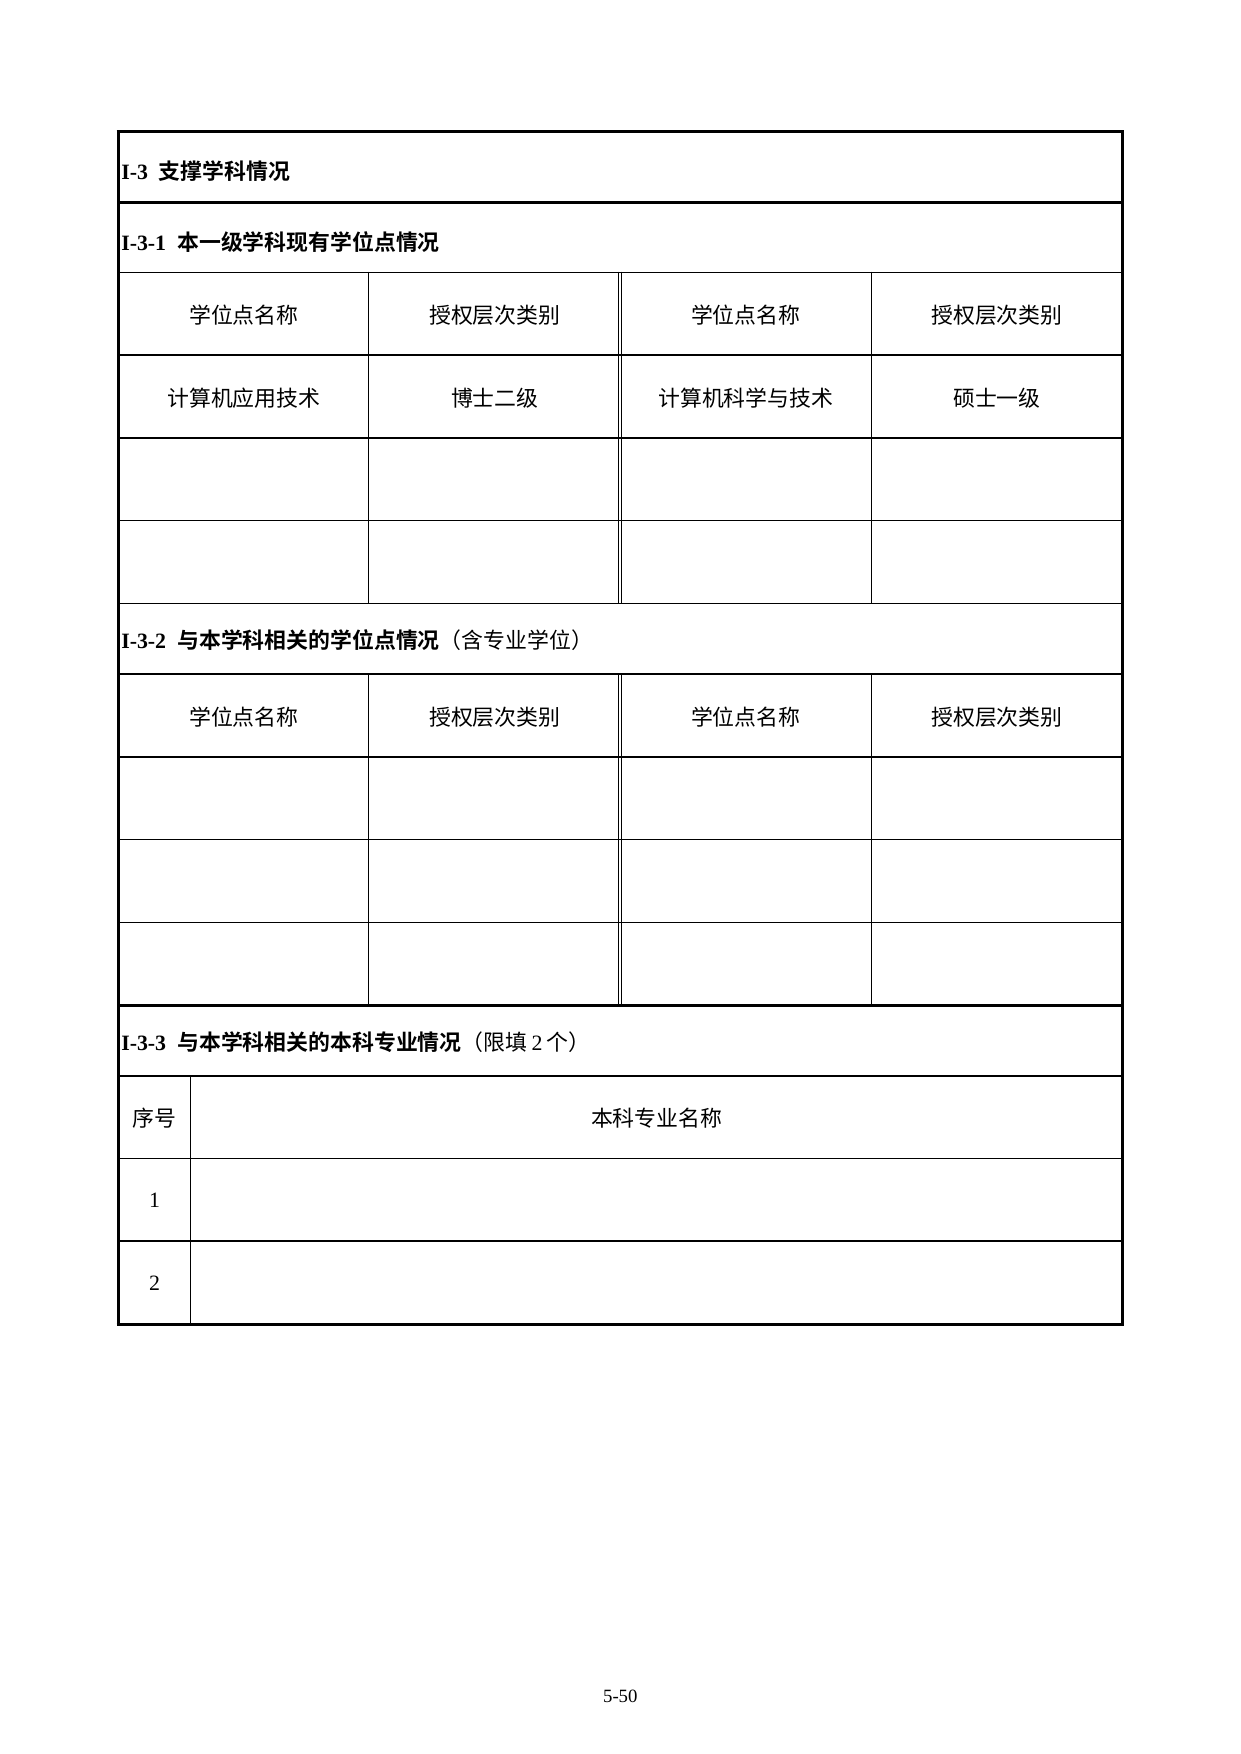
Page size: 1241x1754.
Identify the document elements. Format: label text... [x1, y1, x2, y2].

table_cell [369, 758, 618, 839]
table_cell [191, 1159, 1121, 1240]
table_cell 授权层次类别 [369, 273, 618, 354]
table_cell 1 [120, 1159, 190, 1240]
table_cell [191, 1242, 1121, 1323]
table_cell 授权层次类别 [872, 273, 1121, 354]
table_cell I-3-1 本一级学科现有学位点情况 [120, 204, 1121, 272]
table_cell 学位点名称 [120, 273, 368, 354]
table_cell [369, 521, 618, 602]
table_cell 计算机科学与技术 [622, 356, 871, 437]
table_cell 计算机应用技术 [120, 356, 368, 437]
table_cell 硕士一级 [872, 356, 1121, 437]
table_cell [622, 923, 871, 1004]
table_cell [369, 439, 618, 520]
table_cell [622, 439, 871, 520]
table_cell [872, 840, 1121, 921]
table_cell 2 [120, 1242, 190, 1323]
table_cell 学位点名称 [120, 675, 368, 756]
table_cell [120, 521, 368, 602]
table_cell 本科专业名称 [191, 1077, 1121, 1158]
table_cell [872, 521, 1121, 602]
table_cell [622, 521, 871, 602]
table_cell 授权层次类别 [369, 675, 618, 756]
table_cell [622, 758, 871, 839]
table_cell [369, 840, 618, 921]
table_cell [872, 923, 1121, 1004]
table_cell [369, 923, 618, 1004]
table_cell I-3-2 与本学科相关的学位点情况（含专业学位） [120, 604, 1121, 673]
table_cell [622, 840, 871, 921]
table_header I-3 支撑学科情况 [120, 133, 1121, 201]
table_cell [120, 923, 368, 1004]
table_cell 博士二级 [369, 356, 618, 437]
table_cell 授权层次类别 [872, 675, 1121, 756]
table_cell [872, 439, 1121, 520]
table_cell [120, 840, 368, 921]
table_cell [120, 758, 368, 839]
table_cell 学位点名称 [622, 273, 871, 354]
table_cell I-3-3 与本学科相关的本科专业情况（限填2个） [120, 1007, 1121, 1075]
table_cell 学位点名称 [622, 675, 871, 756]
table_cell 序号 [120, 1077, 190, 1158]
table_cell [120, 439, 368, 520]
table_cell [872, 758, 1121, 839]
